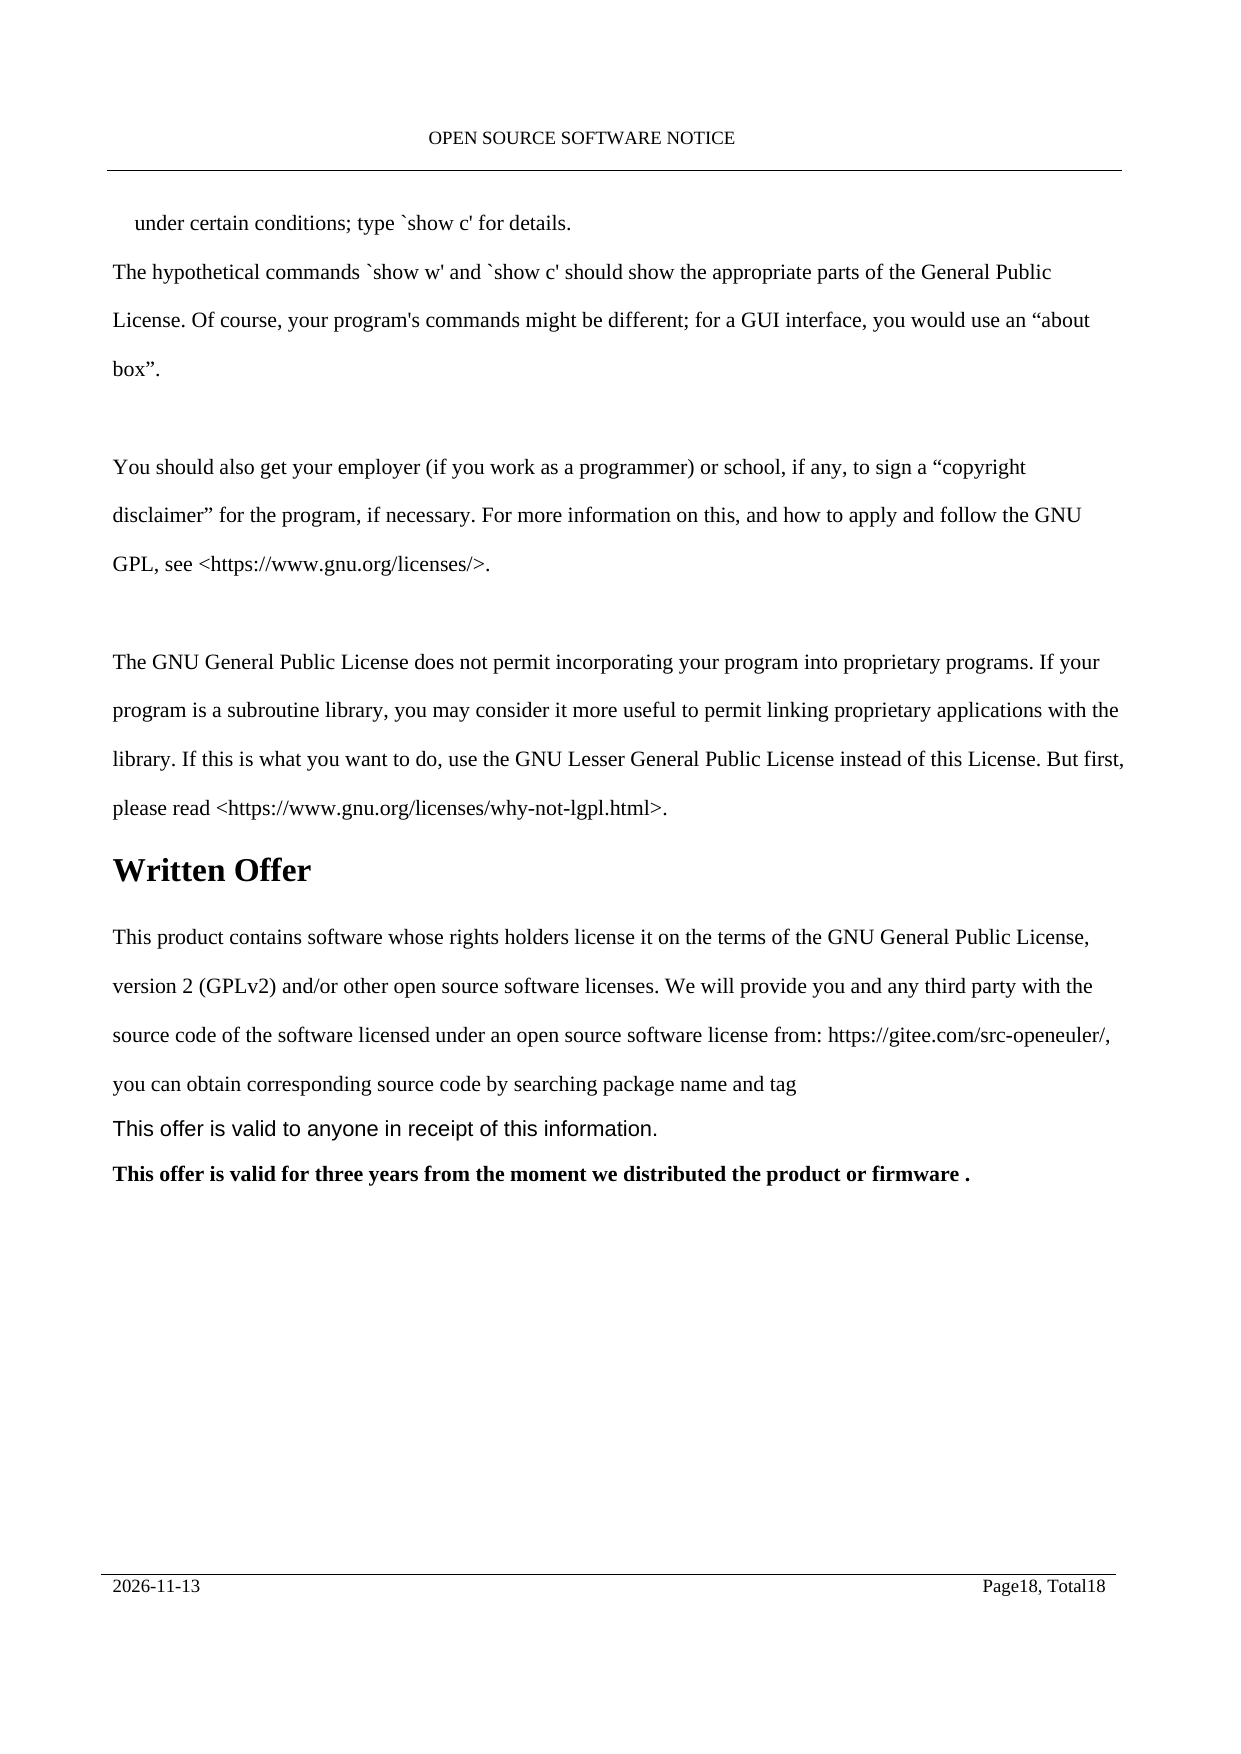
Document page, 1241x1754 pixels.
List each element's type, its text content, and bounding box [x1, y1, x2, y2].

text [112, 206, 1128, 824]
text This product contains software whose rights holders license it on the terms of the GNU General Public License, version 2 (GPLv2) and/or other open source software licenses. We will provide you and any third party with the source code of the software licensed under an open source software license from: https://gitee.com/src-openeuler/, you can obtain corresponding source code by searching package name and tag [112, 921, 1128, 1099]
text Written Offer [112, 836, 1128, 901]
text This offer is valid for three years from the moment we distributed the product or firmware . [112, 1157, 1128, 1189]
text This offer is valid to anyone in receipt of this information. [112, 1112, 1128, 1144]
